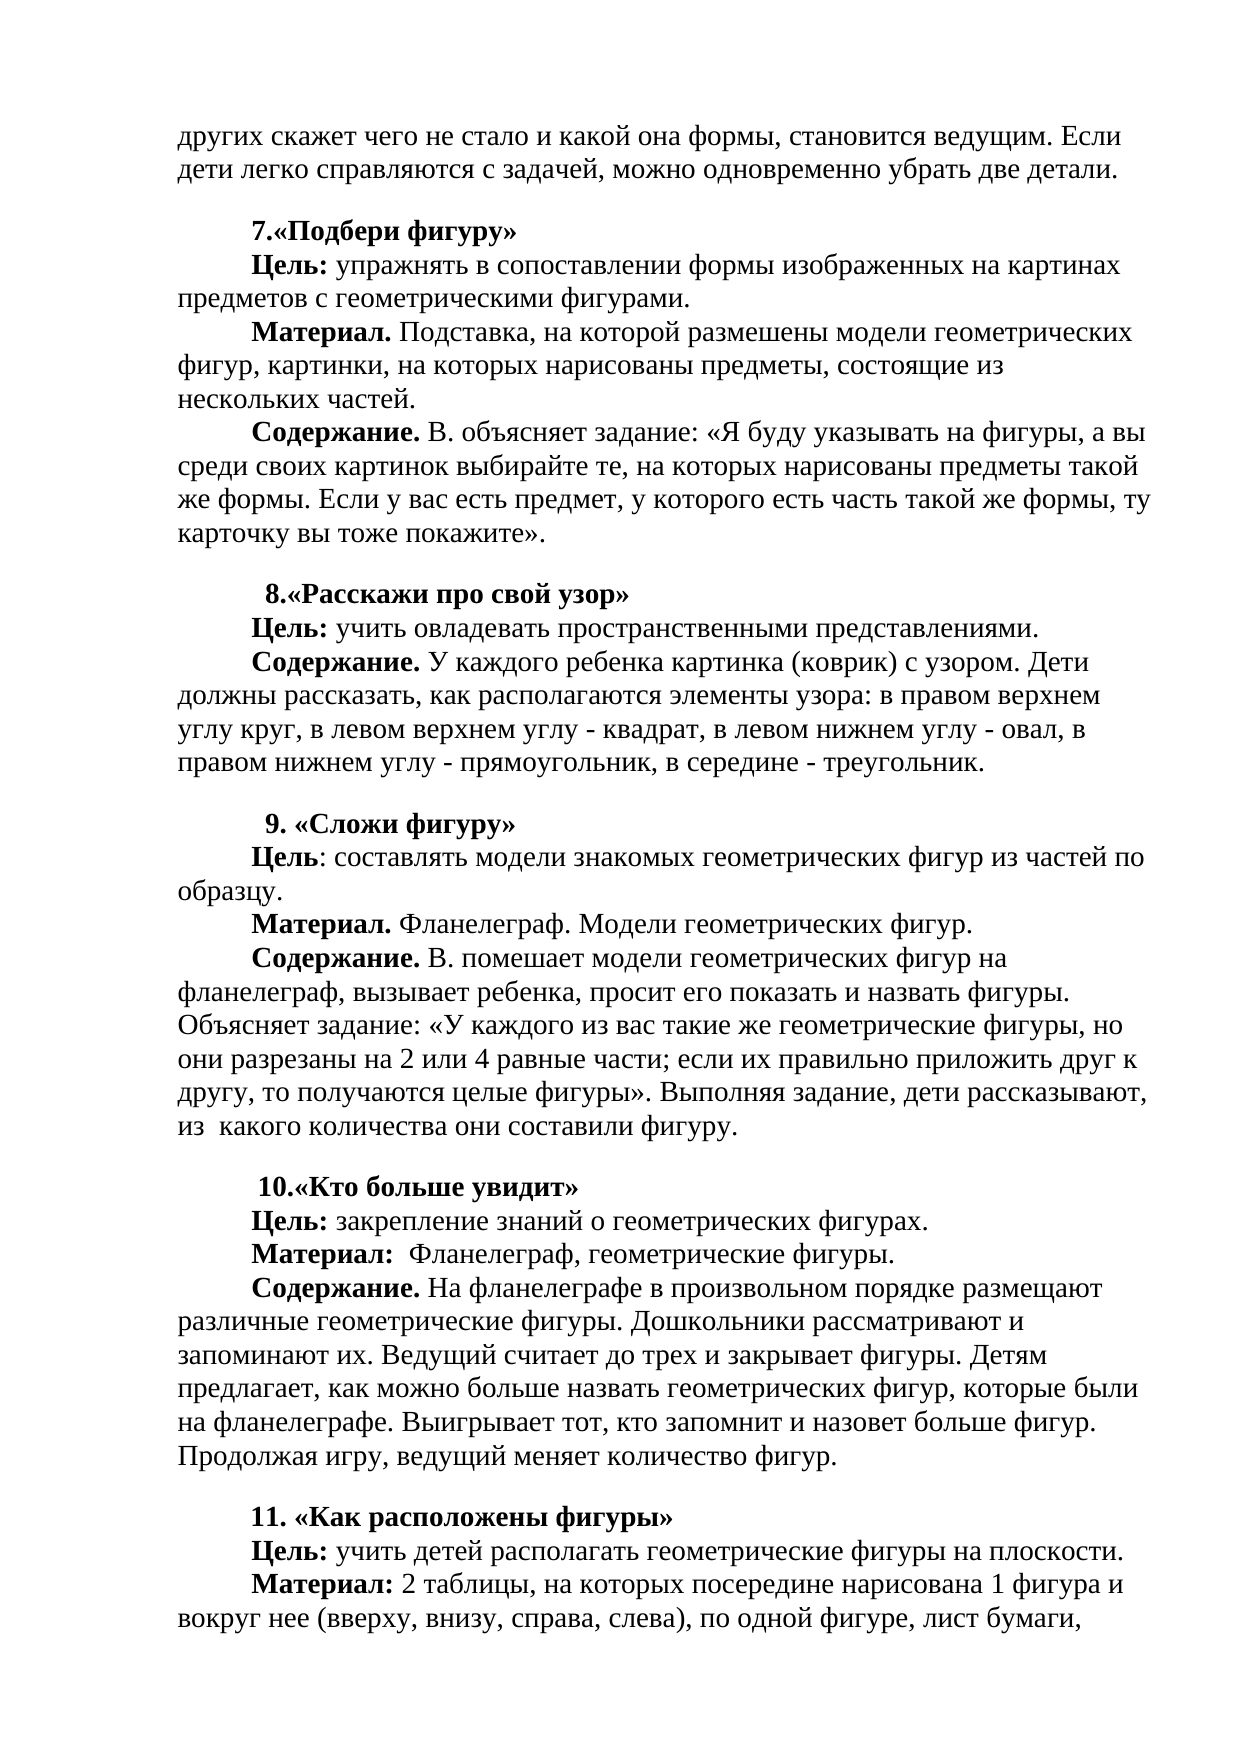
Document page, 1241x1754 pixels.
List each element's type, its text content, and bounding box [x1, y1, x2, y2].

text Цель: закрепление знаний о геометрических фигурах. [177, 1203, 1152, 1236]
text Содержание. На фланелеграфе в произвольном порядке размещают различные геометрические фигуры. Дошкольники рассматривают и запоминают их. Ведущий считает до трех и закрывает фигуры. Детям предлагает, как можно больше назвать геометрических фигур, которые были на фланелеграфе. Выигрывает тот, кто запомнит и назовет больше фигур. Продолжая игру, ведущий меняет количество фигур. [177, 1270, 1152, 1471]
text Содержание. У каждого ребенка картинка (коврик) с узором. Дети должны рассказать, как располагаются элементы узора: в правом верхнем углу круг, в левом верхнем углу - квадрат, в левом нижнем углу - овал, в правом нижнем углу - прямоугольник, в середине - треугольник. [177, 644, 1152, 778]
text 9. «Сложи фигуру» [177, 806, 1152, 839]
text 10.«Кто больше увидит» [177, 1169, 1152, 1203]
text Цель: составлять модели знакомых геометрических фигур из частей по образцу. [177, 839, 1152, 907]
text Материал: Фланелеграф, геометрические фигуры. [177, 1236, 1152, 1270]
text 7.«Подбери фигуру» [177, 213, 1152, 247]
text Содержание. В. объясняет задание: «Я буду указывать на фигуры, а вы среди своих картинок выбирайте те, на которых нарисованы предметы такой же формы. Если у вас есть предмет, у которого есть часть такой же формы, ту карточку вы тоже покажите». [177, 414, 1152, 549]
text Материал. Фланелеграф. Модели геометрических фигур. [177, 907, 1152, 940]
text Материал. Подставка, на которой размешены модели геометрических фигур, картинки, на которых нарисованы предметы, состоящие из нескольких частей. [177, 314, 1152, 414]
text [177, 1566, 1152, 1633]
text Цель: учить овладевать пространственными представлениями. [177, 610, 1152, 644]
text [177, 118, 1152, 185]
text Цель: учить детей располагать геометрические фигуры на плоскости. [177, 1533, 1152, 1566]
text Содержание. В. помешает модели геометрических фигур на фланелеграф, вызывает ребенка, просит его показать и назвать фигуры. Объясняет задание: «У каждого из вас такие же геометрические фигуры, но они разрезаны на 2 или 4 равные части; если их правильно приложить друг к другу, то получаются целые фигуры». Выполняя задание, дети рассказывают, из какого количества они составили фигуру. [177, 940, 1152, 1141]
text 8.«Расскажи про свой узор» [177, 577, 1152, 610]
text Цель: упражнять в сопоставлении формы изображенных на картинах предметов с геометрическими фигурами. [177, 247, 1152, 314]
text 11. «Как расположены фигуры» [177, 1499, 1152, 1533]
